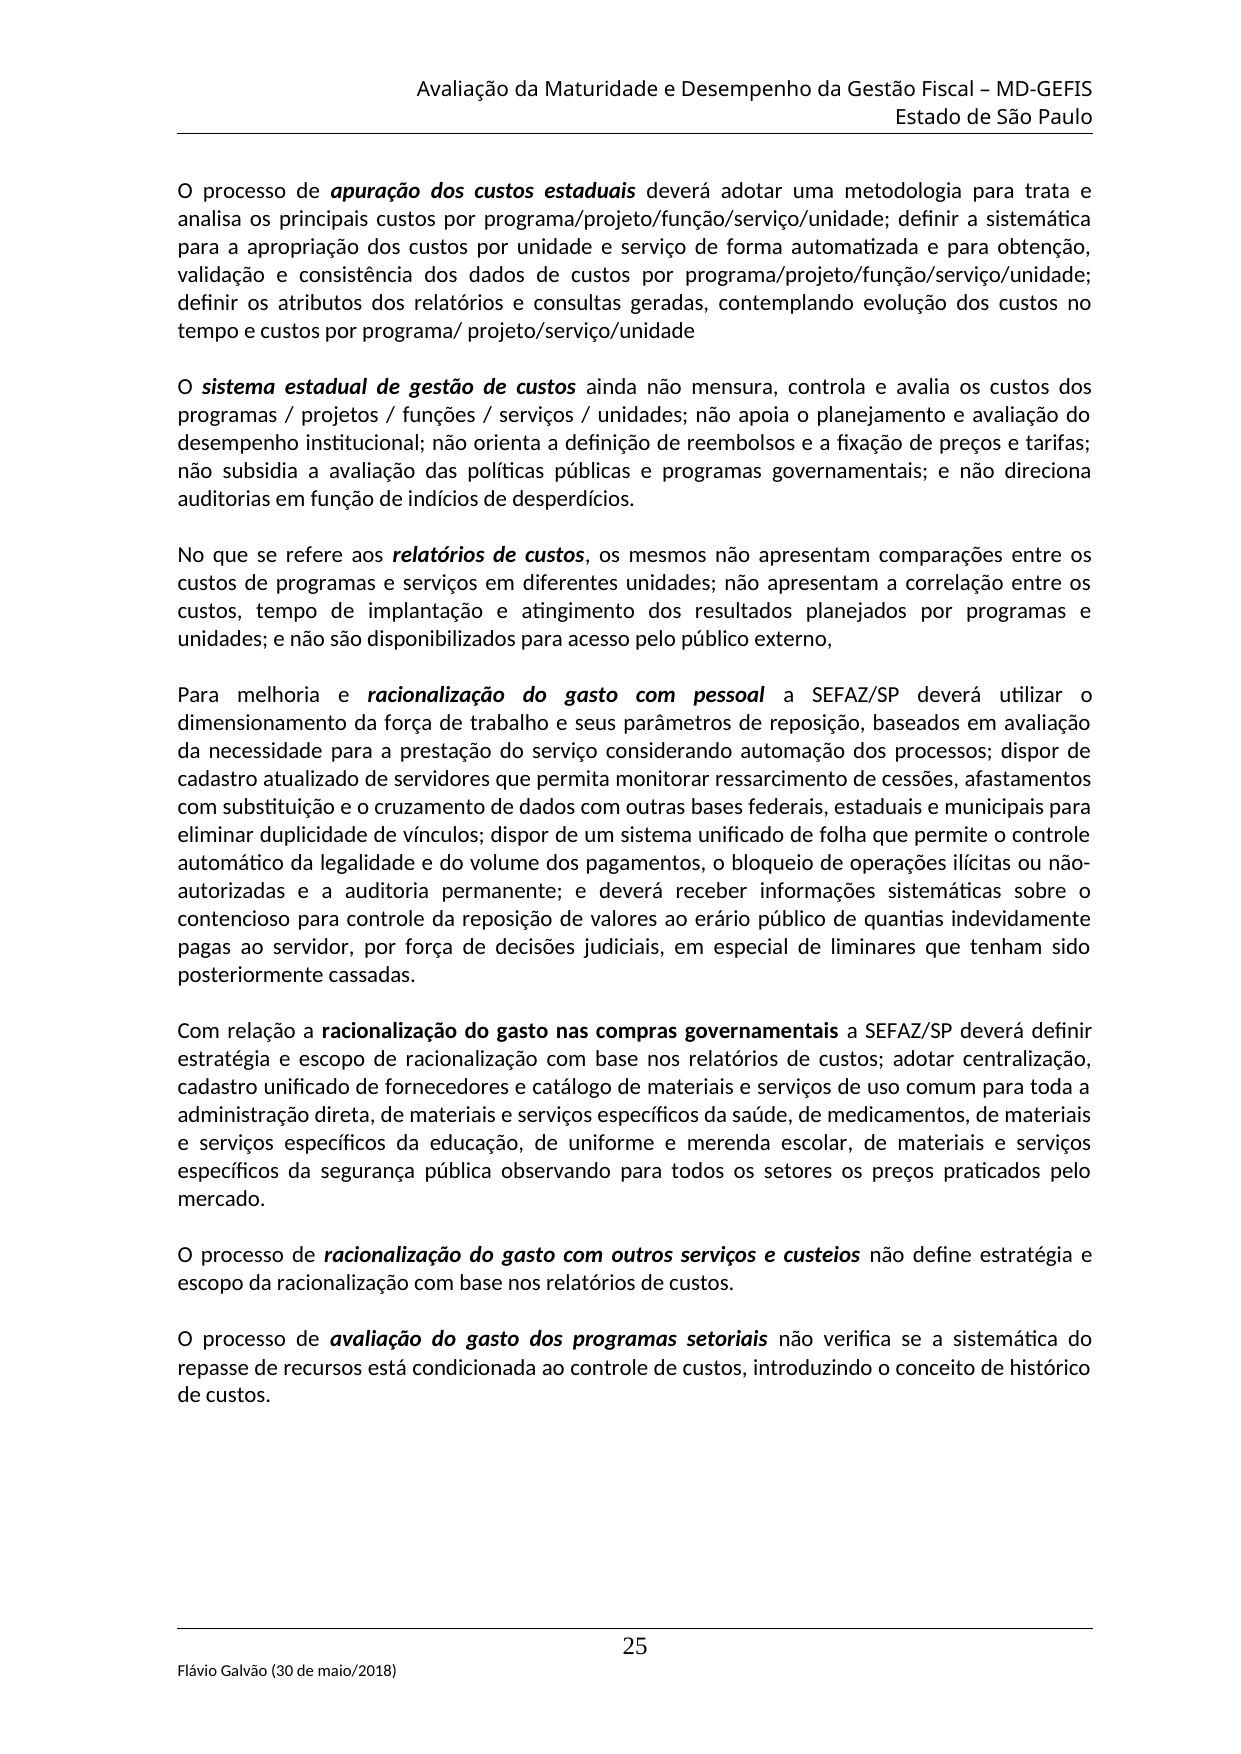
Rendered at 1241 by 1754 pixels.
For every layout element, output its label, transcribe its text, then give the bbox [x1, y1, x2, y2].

text Para melhoria e racionalização do gasto com pessoal a SEFAZ/SP deverá utilizar o dimensionamento da força de trabalho e seus parâmetros de reposição, baseados em avaliação da necessidade para a prestação do serviço considerando automação dos processos; dispor de cadastro atualizado de servidores que permita monitorar ressarcimento de cessões, afastamentos com substituição e o cruzamento de dados com outras bases federais, estaduais e municipais para eliminar duplicidade de vínculos; dispor de um sistema unificado de folha que permite o controle automático da legalidade e do volume dos pagamentos, o bloqueio de operações ilícitas ou não-autorizadas e a auditoria permanente; e deverá receber informações sistemáticas sobre o contencioso para controle da reposição de valores ao erário público de quantias indevidamente pagas ao servidor, por força de decisões judiciais, em especial de liminares que tenham sido posteriormente cassadas. [177, 680, 1093, 988]
text O sistema estadual de gestão de custos ainda não mensura, controla e avalia os custos dos programas / projetos / funções / serviços / unidades; não apoia o planejamento e avaliação do desempenho institucional; não orienta a definição de reembolsos e a fixação de preços e tarifas; não subsidia a avaliação das políticas públicas e programas governamentais; e não direciona auditorias em função de indícios de desperdícios. [177, 372, 1093, 512]
text Com relação a racionalização do gasto nas compras governamentais a SEFAZ/SP deverá definir estratégia e escopo de racionalização com base nos relatórios de custos; adotar centralização, cadastro unificado de fornecedores e catálogo de materiais e serviços de uso comum para toda a administração direta, de materiais e serviços específicos da saúde, de medicamentos, de materiais e serviços específicos da educação, de uniforme e merenda escolar, de materiais e serviços específicos da segurança pública observando para todos os setores os preços praticados pelo mercado. [177, 1016, 1093, 1212]
text O processo de apuração dos custos estaduais deverá adotar uma metodologia para trata e analisa os principais custos por programa/projeto/função/serviço/unidade; definir a sistemática para a apropriação dos custos por unidade e serviço de forma automatizada e para obtenção, validação e consistência dos dados de custos por programa/projeto/função/serviço/unidade; definir os atributos dos relatórios e consultas geradas, contemplando evolução dos custos no tempo e custos por programa/ projeto/serviço/unidade [177, 176, 1093, 344]
text O processo de avaliação do gasto dos programas setoriais não verifica se a sistemática do repasse de recursos está condicionada ao controle de custos, introduzindo o conceito de histórico de custos. [177, 1324, 1093, 1409]
text O processo de racionalização do gasto com outros serviços e custeios não define estratégia e escopo da racionalização com base nos relatórios de custos. [177, 1241, 1093, 1297]
text No que se refere aos relatórios de custos, os mesmos não apresentam comparações entre os custos de programas e serviços em diferentes unidades; não apresentam a correlação entre os custos, tempo de implantação e atingimento dos resultados planejados por programas e unidades; e não são disponibilizados para acesso pelo público externo, [177, 540, 1093, 652]
